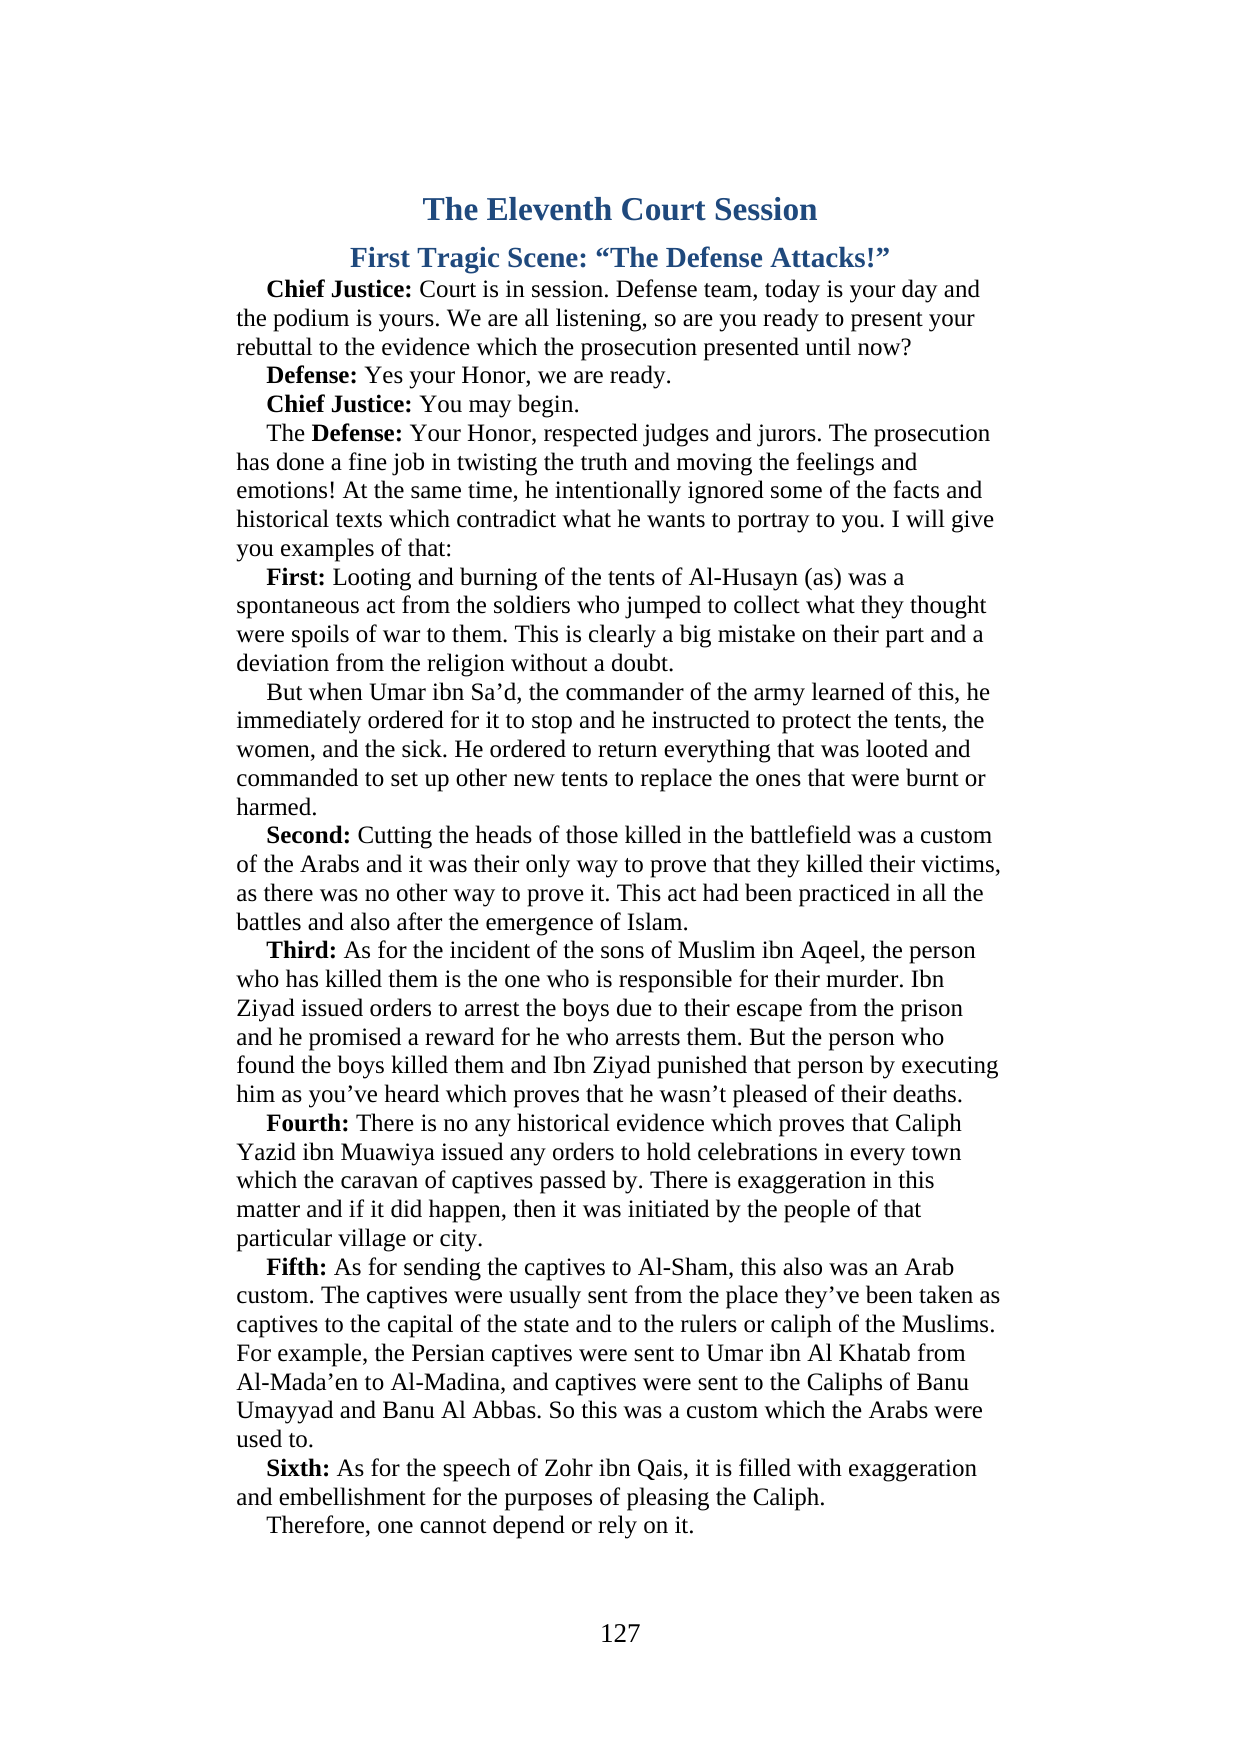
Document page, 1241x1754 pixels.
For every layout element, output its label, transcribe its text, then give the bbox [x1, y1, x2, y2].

text Sixth: As for the speech of Zohr ibn Qais, it is filled with exaggeration and embellishment for the purposes of pleasing the Caliph. [236, 1453, 1004, 1510]
text The Defense: Your Honor, respected judges and jurors. The prosecution has done a fine job in twisting the truth and moving the feelings and emotions! At the same time, he intentionally ignored some of the facts and historical texts which contradict what he wants to portray to you. I will give you examples of that: [236, 418, 1004, 562]
text Third: As for the incident of the sons of Muslim ibn Aqeel, the person who has killed them is the one who is responsible for their murder. Ibn Ziyad issued orders to arrest the boys due to their escape from the prison and he promised a reward for he who arrests them. But the person who found the boys killed them and Ibn Ziyad punished that person by executing him as you’ve heard which proves that he wasn’t pleased of their deaths. [236, 935, 1004, 1108]
text First: Looting and burning of the tents of Al-Husayn (as) was a spontaneous act from the soldiers who jumped to collect what they thought were spoils of war to them. This is clearly a big mistake on their part and a deviation from the religion without a doubt. [236, 562, 1004, 677]
text Therefore, one cannot depend or rely on it. [236, 1510, 1004, 1539]
text Chief Justice: Court is in session. Defense team, today is your day and the podium is yours. We are all listening, so are you ready to present your rebuttal to the evidence which the prosecution presented until now? [236, 274, 1004, 360]
subtitle First Tragic Scene: “The Defense Attacks!” [236, 241, 1004, 274]
text But when Umar ibn Sa’d, the commander of the army learned of this, he immediately ordered for it to stop and he instructed to protect the tents, the women, and the sick. He ordered to return everything that was looted and commanded to set up other new tents to replace the ones that were burnt or harmed. [236, 677, 1004, 820]
text Defense: Yes your Honor, we are ready. [236, 360, 1004, 389]
text Fifth: As for sending the captives to Al-Sham, this also was an Arab custom. The captives were usually sent from the place they’ve been taken as captives to the capital of the state and to the rulers or caliph of the Muslims. For example, the Persian captives were sent to Umar ibn Al Khatab from Al-Mada’en to Al-Madina, and captives were sent to the Caliphs of Banu Umayyad and Banu Al Abbas. So this was a custom which the Arabs were used to. [236, 1252, 1004, 1453]
text Chief Justice: You may begin. [236, 389, 1004, 418]
subtitle The Eleventh Court Session [236, 190, 1004, 228]
text Fourth: There is no any historical evidence which proves that Caliph Yazid ibn Muawiya issued any orders to hold celebrations in every town which the caravan of captives passed by. There is exaggeration in this matter and if it did happen, then it was initiated by the people of that particular village or city. [236, 1108, 1004, 1252]
text Second: Cutting the heads of those killed in the battlefield was a custom of the Arabs and it was their only way to prove that they killed their victims, as there was no other way to prove it. This act had been practiced in all the battles and also after the emergence of Islam. [236, 820, 1004, 935]
